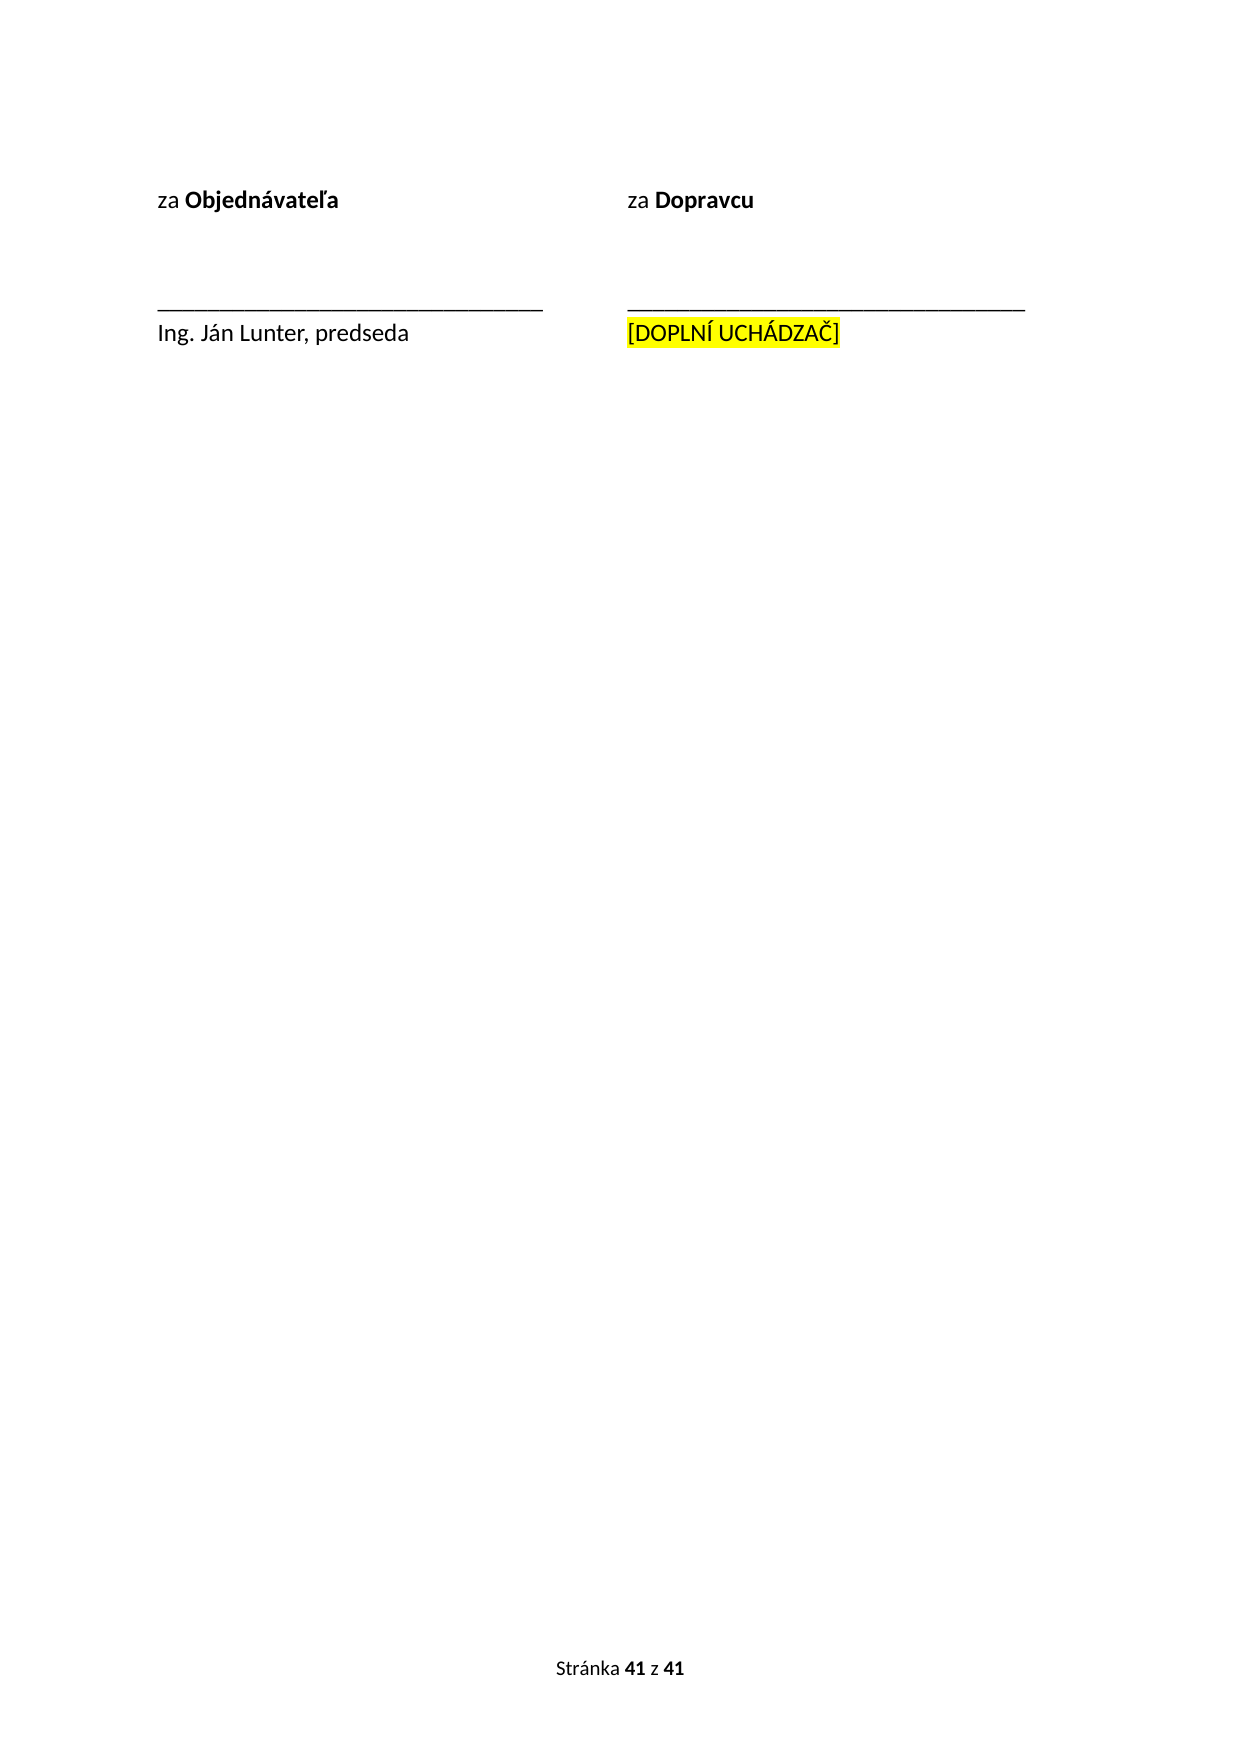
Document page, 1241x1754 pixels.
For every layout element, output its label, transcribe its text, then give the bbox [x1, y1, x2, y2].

table_cell ________________________________ [DOPLNÍ UCHÁDZAČ] [620, 248, 1090, 381]
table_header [620, 148, 1090, 248]
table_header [150, 148, 620, 248]
table_cell _______________________________ Ing. Ján Lunter, predseda [150, 248, 620, 381]
